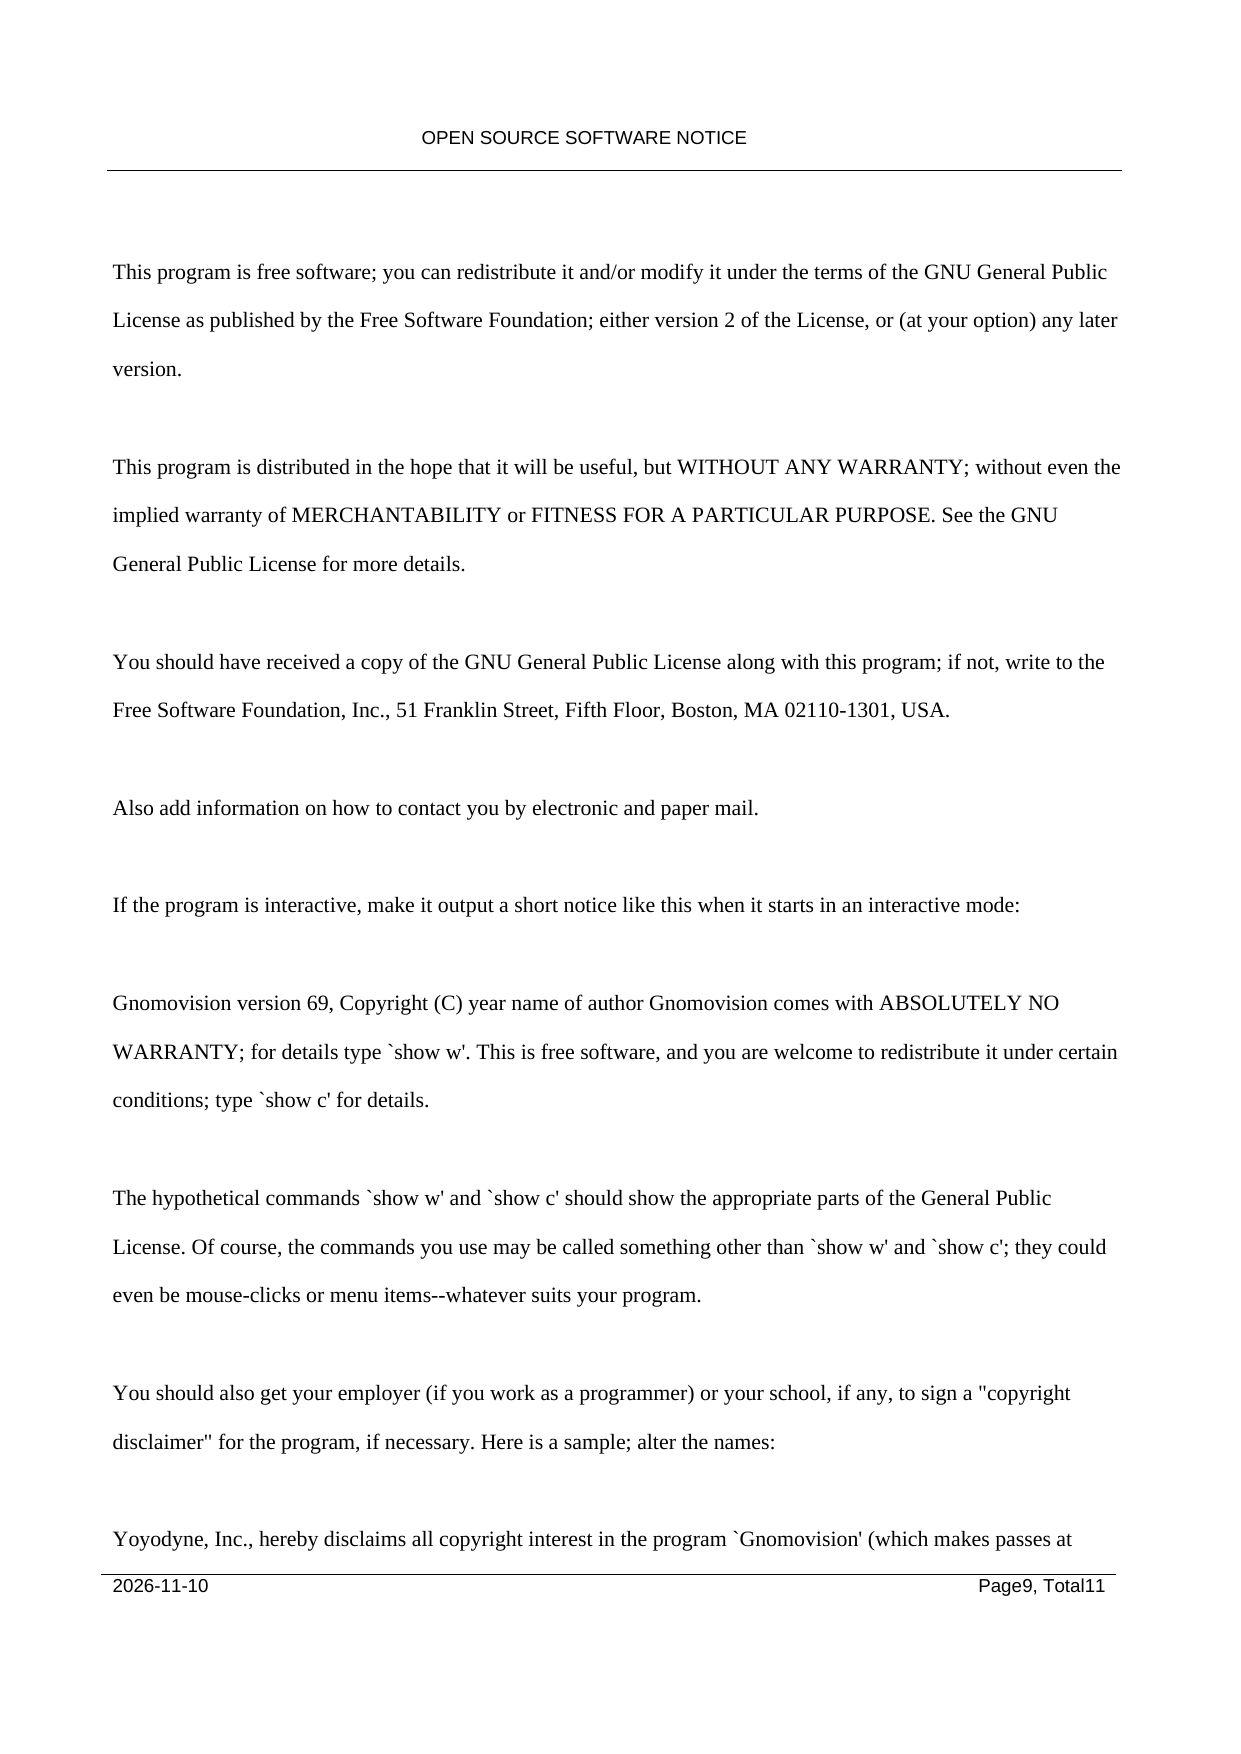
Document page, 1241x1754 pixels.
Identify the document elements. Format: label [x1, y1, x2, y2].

text [112, 206, 1128, 1555]
